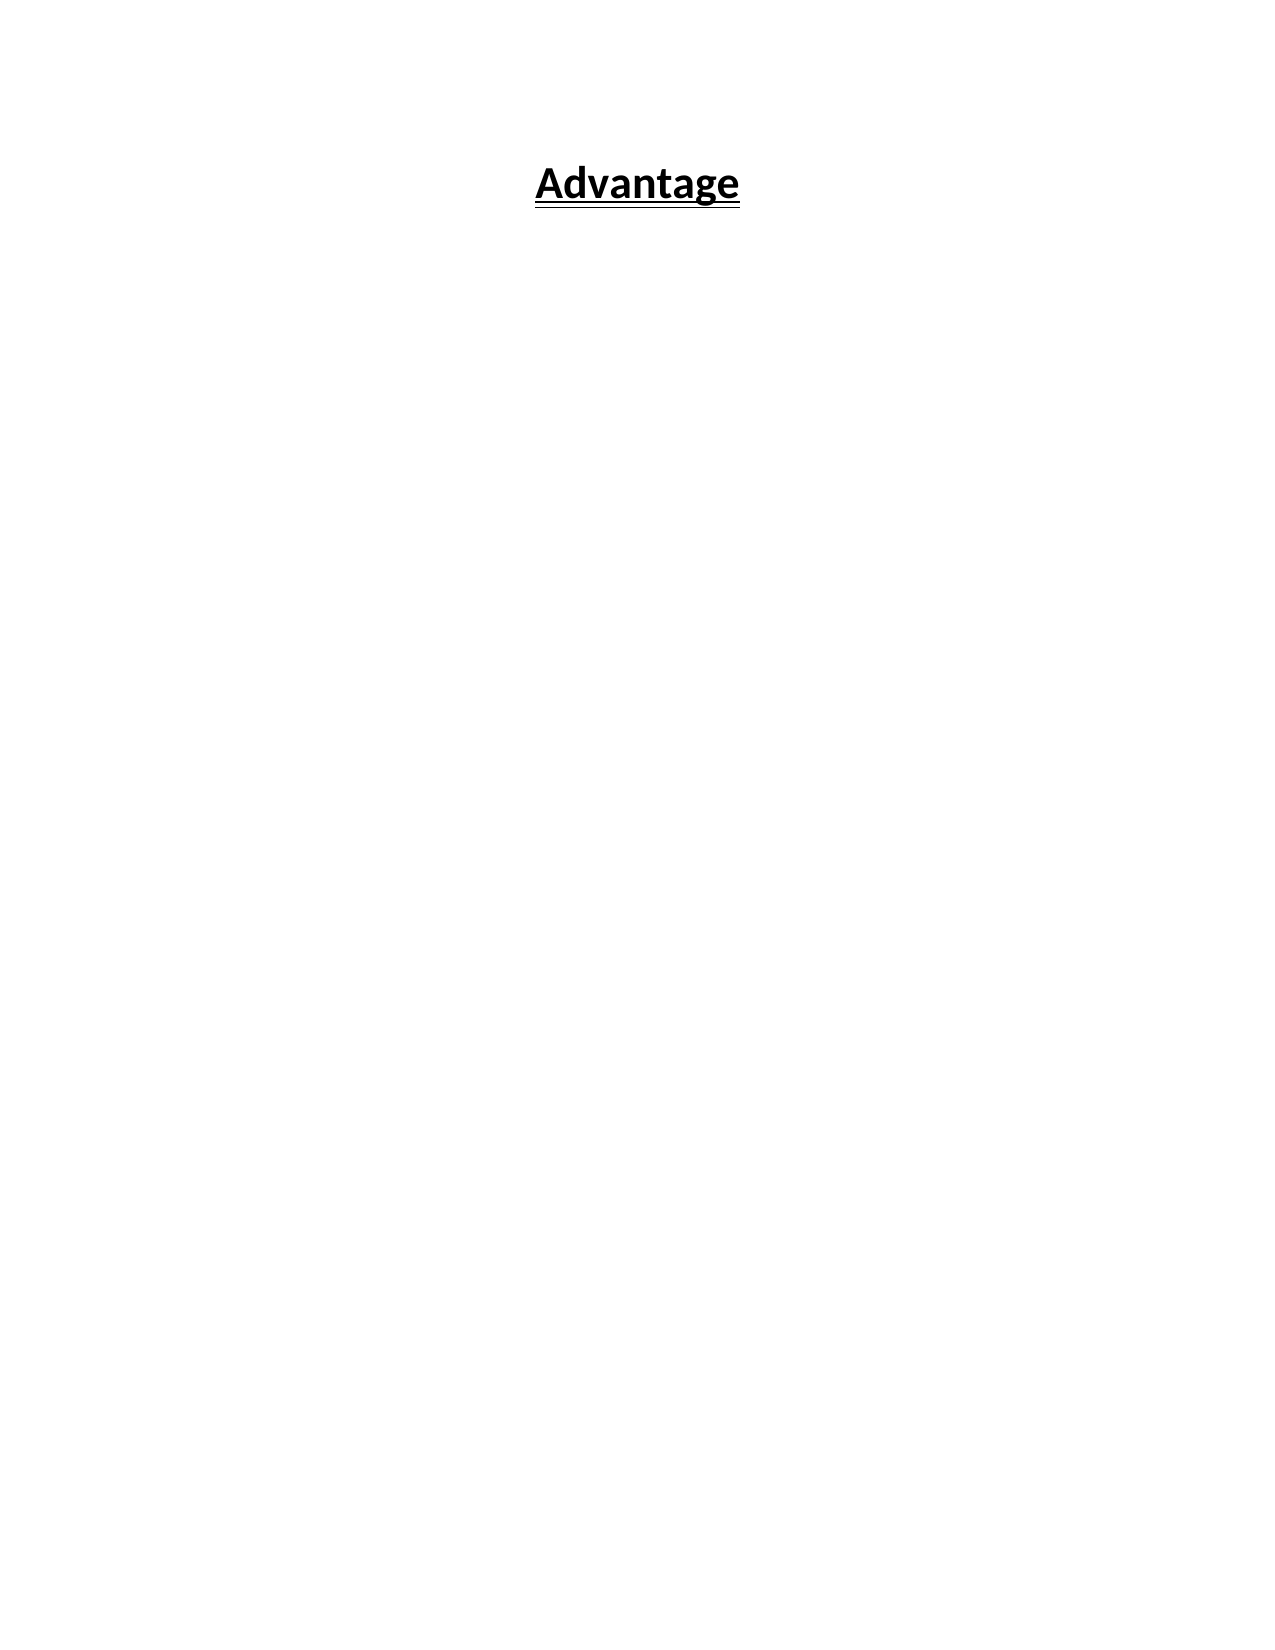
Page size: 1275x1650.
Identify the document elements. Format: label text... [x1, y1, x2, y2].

subtitle Advantage [187, 154, 1087, 210]
